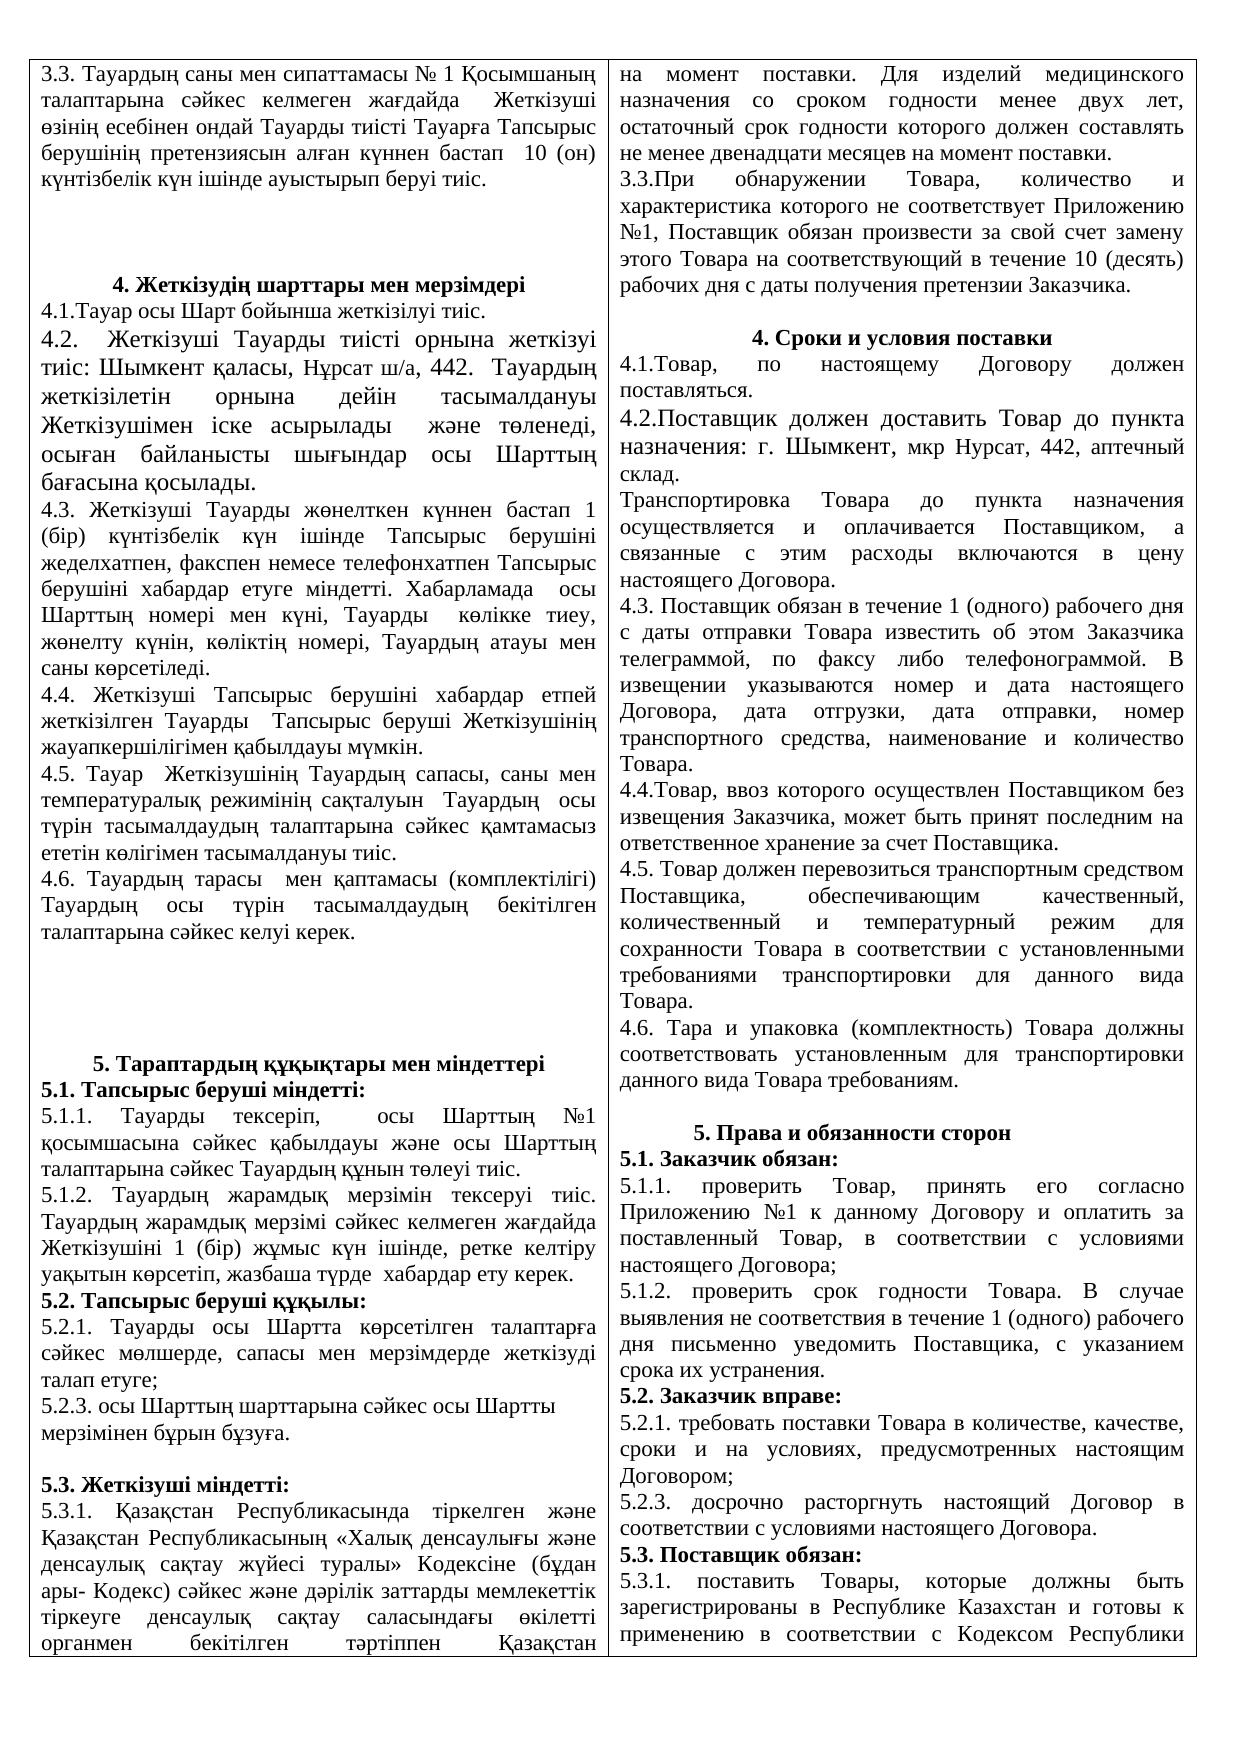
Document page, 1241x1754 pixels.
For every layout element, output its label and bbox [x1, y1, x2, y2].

table_header [30, 60, 608, 1656]
table_header [609, 60, 1196, 1656]
